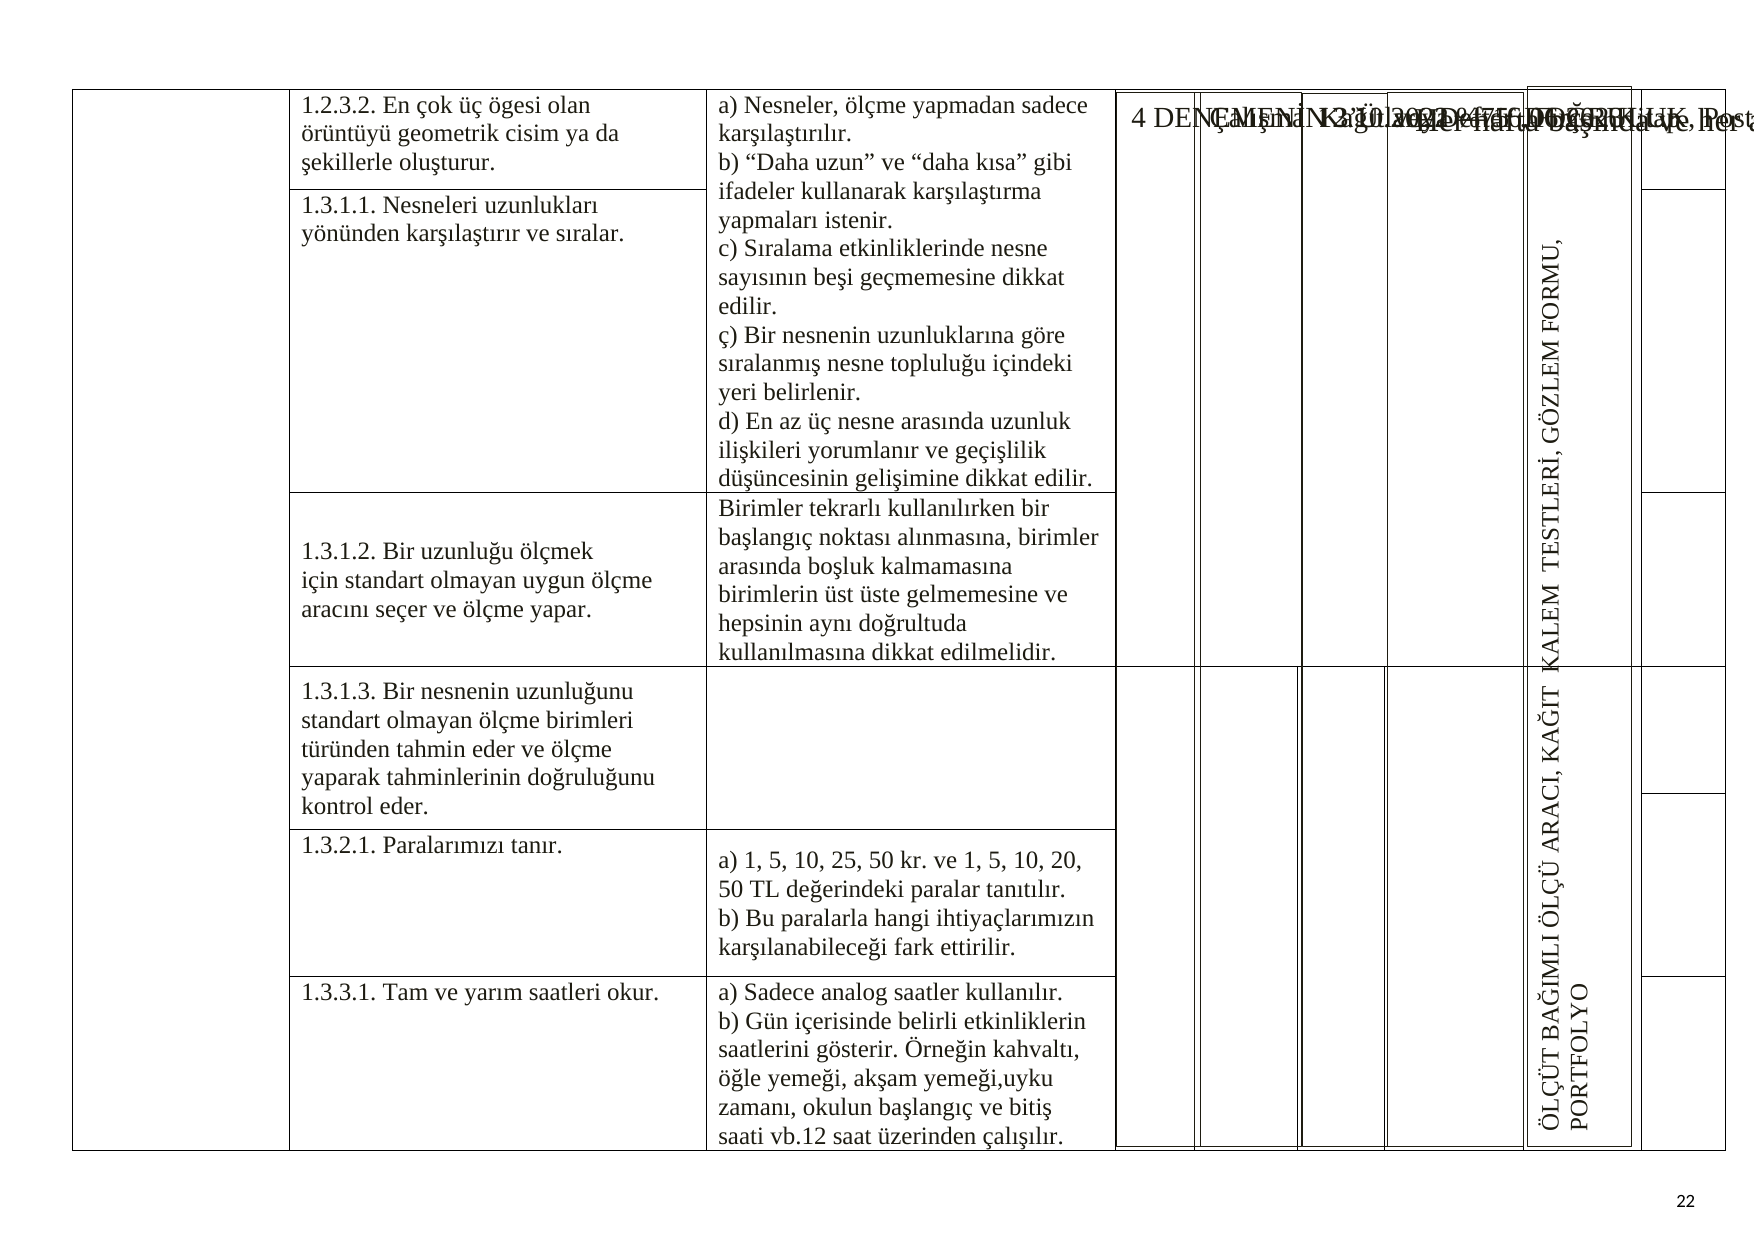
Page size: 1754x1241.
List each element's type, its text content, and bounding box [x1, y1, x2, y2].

table_cell 1.2.3.2. En çok üç ögesi olan örüntüyü geometrik cisim ya da şekillerle oluşturur. [290, 90, 706, 189]
table_cell 1.3.2.1. Paralarımızı tanır. [290, 830, 706, 976]
table_cell [1388, 667, 1523, 1146]
table_cell a) Nesneler, ölçme yapmadan sadece karşılaştırılır. b) “Daha uzun” ve “daha kısa” gibi ifadeler kullanarak karşılaştırma yapmaları istenir. c) Sıralama etkinliklerinde nesne sayısının beşi geçmemesine dikkat edilir. ç) Bir nesnenin uzunluklarına göre sıralanmış nesne topluluğu içindeki yeri belirlenir. d) En az üç nesne arasında uzunluk ilişkileri yorumlanır ve geçişlilik düşüncesinin gelişimine dikkat edilir. [707, 90, 1115, 492]
table_cell [1642, 190, 1725, 492]
table_cell [1195, 667, 1200, 1146]
table_cell 1.3.1.2. Bir uzunluğu ölçmek için standart olmayan uygun ölçme aracını seçer ve ölçme yapar. [290, 493, 706, 666]
table_cell [1201, 667, 1297, 1146]
table_cell [1642, 493, 1725, 666]
table_cell [1642, 667, 1725, 793]
table_cell a) Sadece analog saatler kullanılır. b) Gün içerisinde belirli etkinliklerin saatlerini gösterir. Örneğin kahvaltı, öğle yemeği, akşam yemeği,uyku zamanı, okulun başlangıç ve bitiş saati vb.12 saat üzerinden çalışılır. [707, 977, 1115, 1149]
table_cell [1117, 667, 1194, 1146]
table_cell 1.3.1.3. Bir nesnenin uzunluğunu standart olmayan ölçme birimleri türünden tahmin eder ve ölçme yaparak tahminlerinin doğruluğunu kontrol eder. [290, 667, 706, 829]
table_cell [1642, 794, 1725, 976]
table_cell [1303, 667, 1384, 1146]
table_cell 1.3.1.1. Nesneleri uzunlukları yönünden karşılaştırır ve sıralar. [290, 190, 706, 492]
table_cell [707, 667, 1115, 829]
table_cell [1642, 90, 1725, 189]
table_cell Birimler tekrarlı kullanılırken bir başlangıç noktası alınmasına, birimler arasında boşluk kalmamasına birimlerin üst üste gelmemesine ve hepsinin aynı doğrultuda kullanılmasına dikkat edilmelidir. [707, 493, 1115, 666]
table_cell [1524, 667, 1641, 1149]
table_cell a) 1, 5, 10, 25, 50 kr. ve 1, 5, 10, 20, 50 TL değerindeki paralar tanıtılır. b) Bu paralarla hangi ihtiyaçlarımızın karşılanabileceği fark ettirilir. [707, 830, 1115, 976]
table_cell 1.3.3.1. Tam ve yarım saatleri okur. [290, 977, 706, 1149]
table_cell [1642, 977, 1725, 1149]
